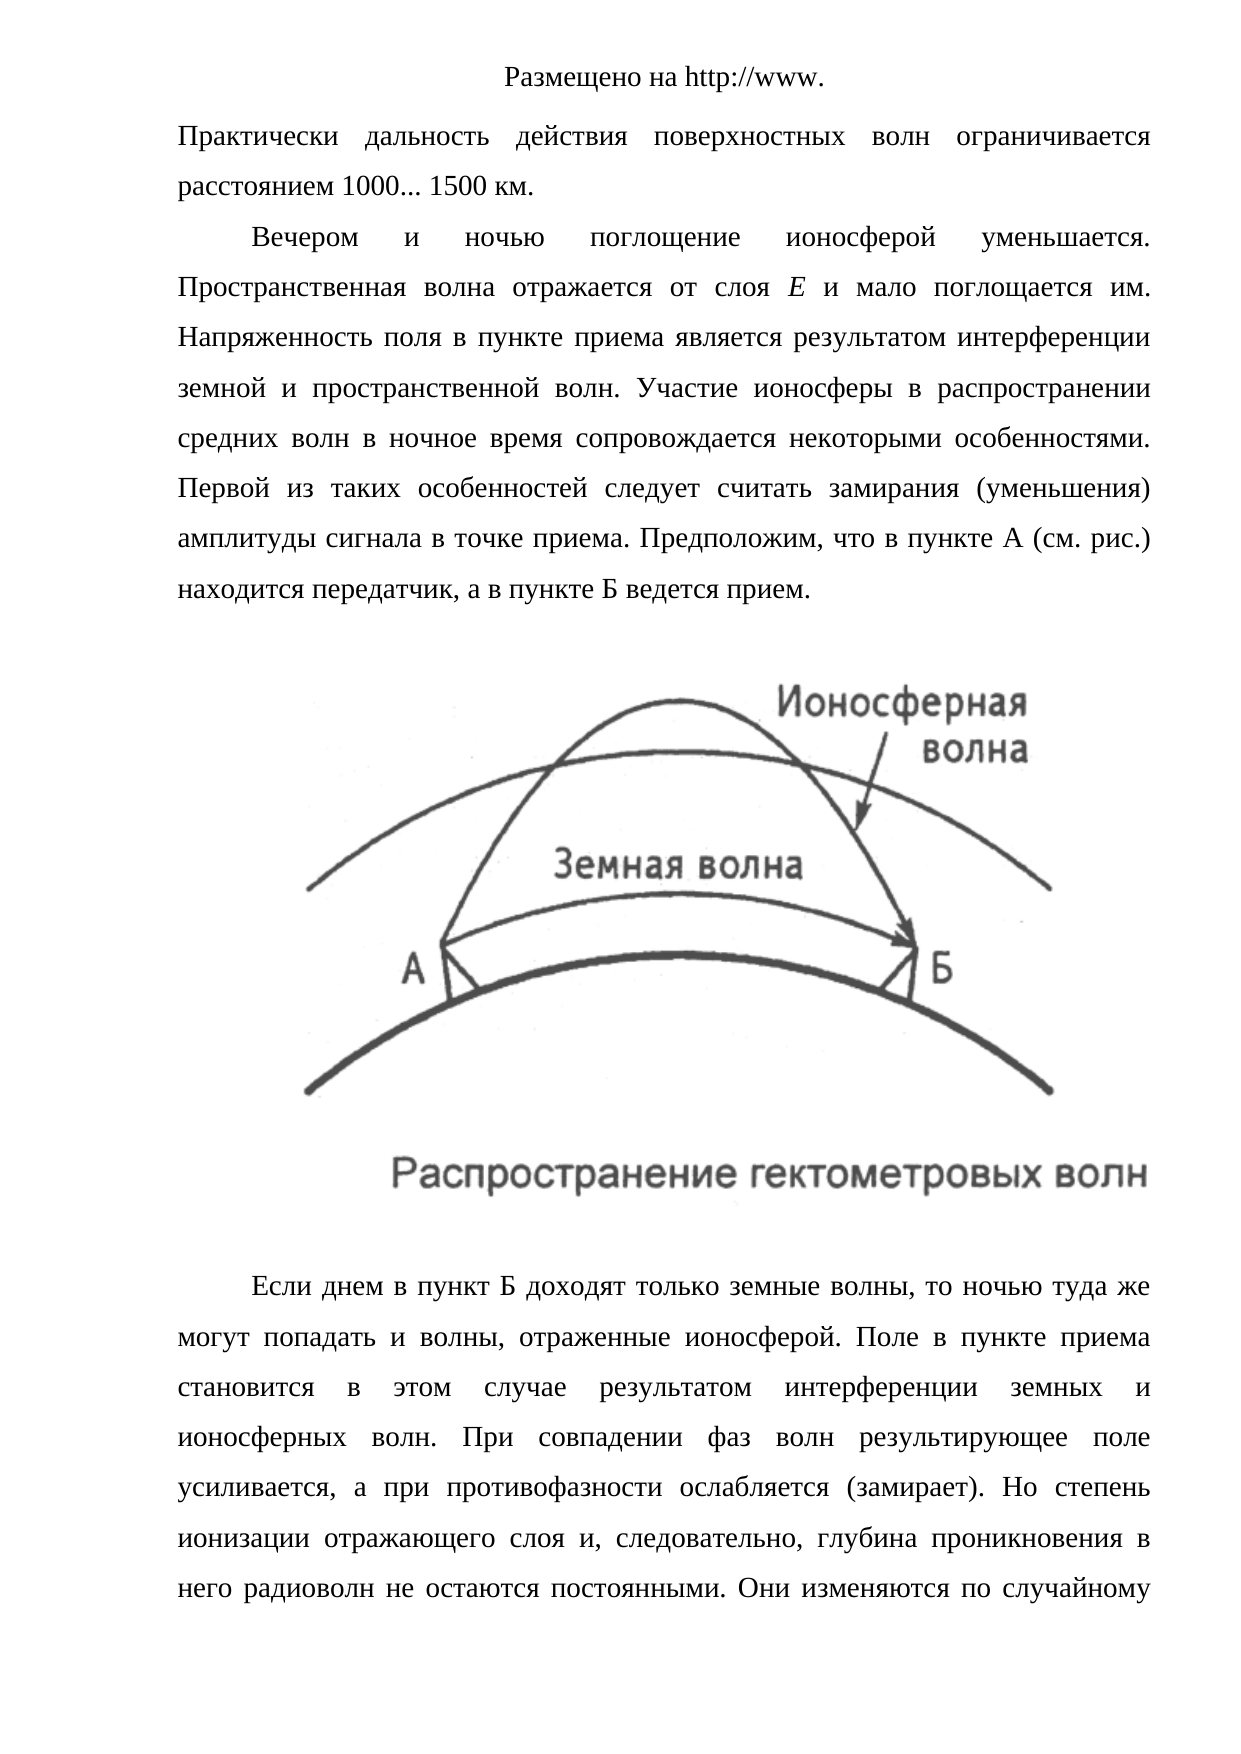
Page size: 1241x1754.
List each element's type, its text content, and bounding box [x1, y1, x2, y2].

text Вечером и ночью поглощение ионосферой уменьшается. Пространственная волна отражается от слоя Е и мало поглощается им. Напряженность поля в пункте приема является результатом интерференции земной и пространственной волн. Участие ионосферы в распространении средних волн в ночное время сопровождается некоторыми особенностями. Первой из таких особенностей следует считать замирания (уменьшения) амплитуды сигнала в точке приема. Предположим, что в пункте А (см. рис.) находится передатчик, а в пункте Б ведется прием. [177, 219, 1152, 604]
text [177, 1268, 1152, 1604]
picture [251, 671, 1175, 1206]
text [177, 118, 1152, 202]
